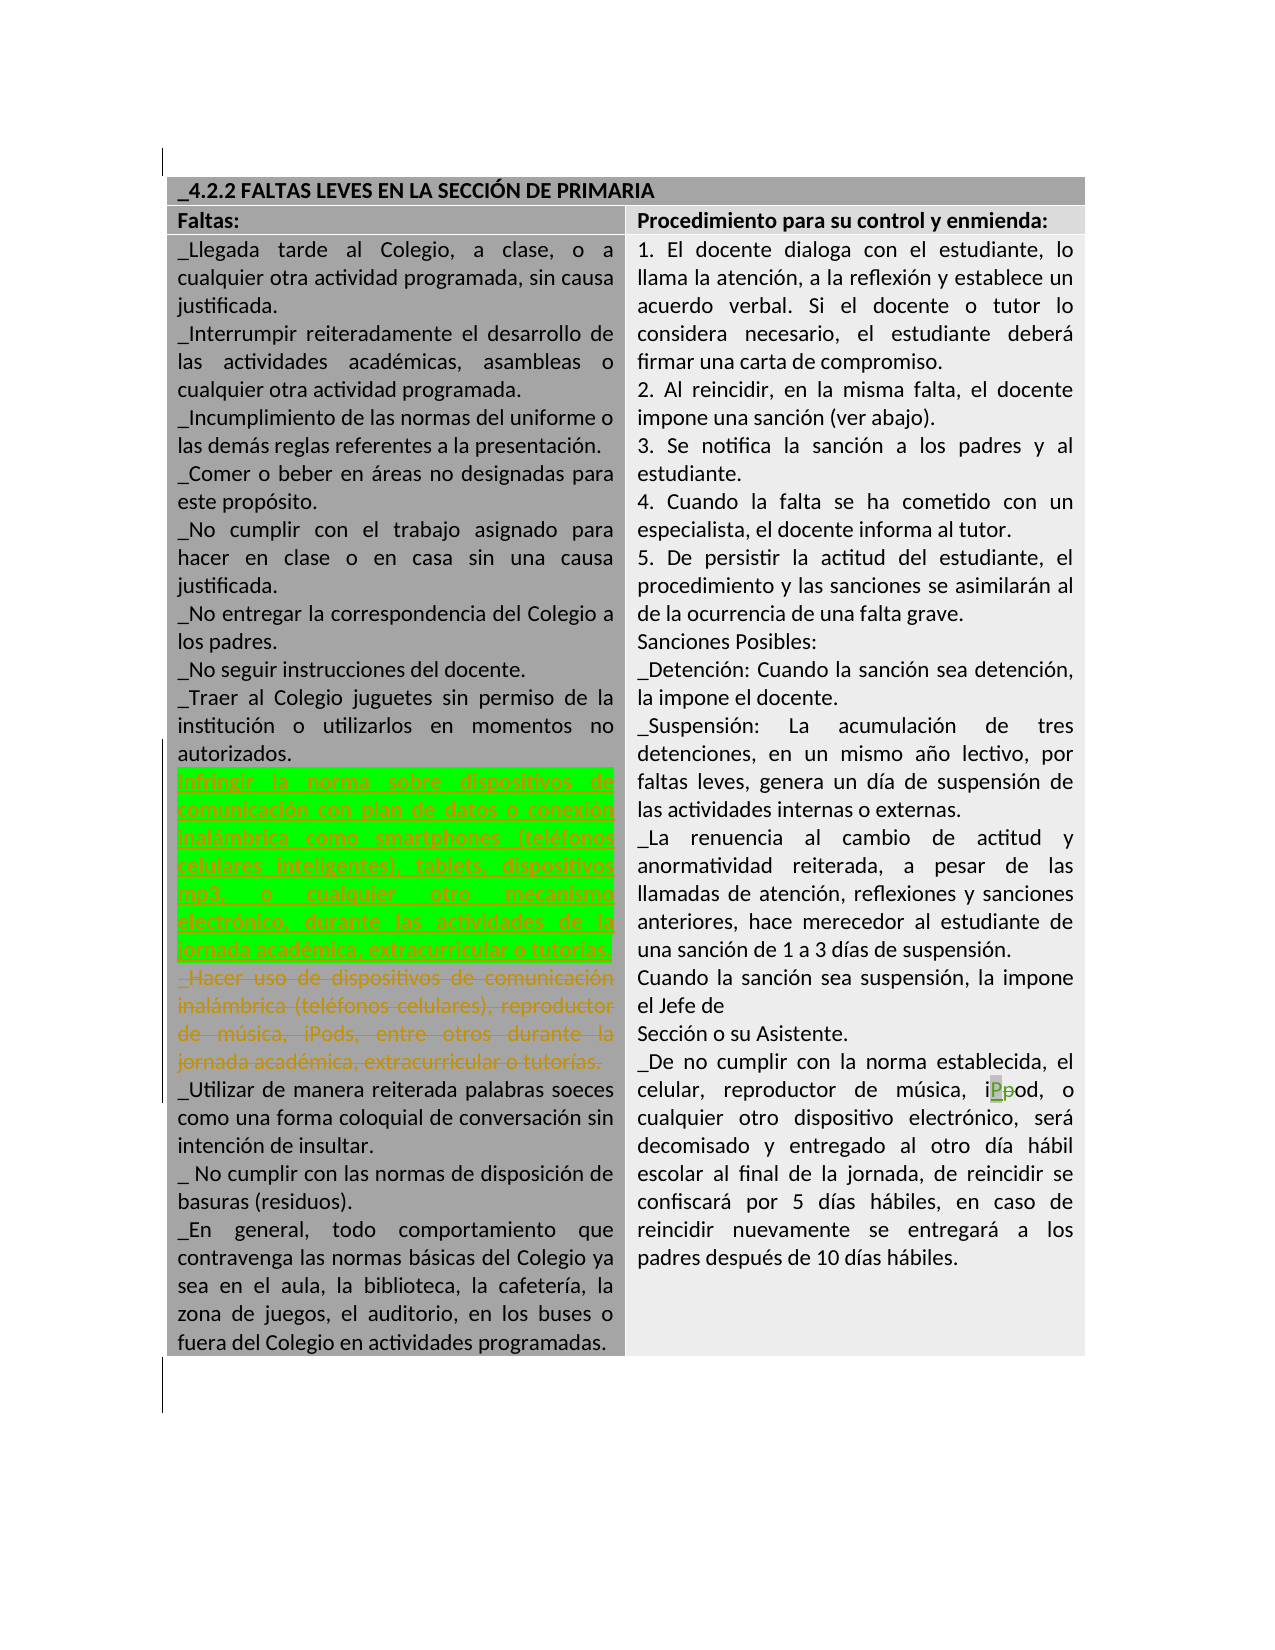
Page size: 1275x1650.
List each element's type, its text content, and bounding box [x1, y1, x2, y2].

table_cell Faltas: [167, 206, 625, 234]
table_cell _Llegada tarde al Colegio, a clase, o a cualquier otra actividad programada, sin causa justificada. _Interrumpir reiteradamente el desarrollo de las actividades académicas, asambleas o cualquier otra actividad programada. _Incumplimiento de las normas del uniforme o las demás reglas referentes a la presentación. _Comer o beber en áreas no designadas para este propósito. _No cumplir con el trabajo asignado para hacer en clase o en casa sin una causa justificada. _No entregar la correspondencia del Colegio a los padres. _No seguir instrucciones del docente. _Traer al Colegio juguetes sin permiso de la institución o utilizarlos en momentos no autorizados. _Utilizar de manera reiterada palabras soeces como una forma coloquial de conversación sin intención de insultar. _ No cumplir con las normas de disposición de basuras (residuos). _En general, todo comportamiento que contravenga las normas básicas del Colegio ya sea en el aula, la biblioteca, la cafetería, la zona de juegos, el auditorio, en los buses o fuera del Colegio en actividades programadas. [167, 235, 625, 1356]
table_cell 1. El docente dialoga con el estudiante, lo llama la atención, a la reflexión y establece un acuerdo verbal. Si el docente o tutor lo considera necesario, el estudiante deberá firmar una carta de compromiso. 2. Al reincidir, en la misma falta, el docente impone una sanción (ver abajo). 3. Se notifica la sanción a los padres y al estudiante. 4. Cuando la falta se ha cometido con un especialista, el docente informa al tutor. 5. De persistir la actitud del estudiante, el procedimiento y las sanciones se asimilarán al de la ocurrencia de una falta grave. Sanciones Posibles: _Detención: Cuando la sanción sea detención, la impone el docente. _Suspensión: La acumulación de tres detenciones, en un mismo año lectivo, por faltas leves, genera un día de suspensión de las actividades internas o externas. _La renuencia al cambio de actitud y anormatividad reiterada, a pesar de las llamadas de atención, reflexiones y sanciones anteriores, hace merecedor al estudiante de una sanción de 1 a 3 días de suspensión. Cuando la sanción sea suspensión, la impone el Jefe de Sección o su Asistente. _De no cumplir con la norma establecida, el celular, reproductor de música, iod, o cualquier otro dispositivo electrónico, será decomisado y entregado al otro día hábil escolar al final de la jornada, de reincidir se confiscará por 5 días hábiles, en caso de reincidir nuevamente se entregará a los padres después de 10 días hábiles. [626, 235, 1085, 1356]
table_cell Procedimiento para su control y enmienda: [626, 206, 1085, 234]
table_header _4.2.2 FALTAS LEVES EN LA SECCIÓN DE PRIMARIA [167, 177, 1085, 205]
